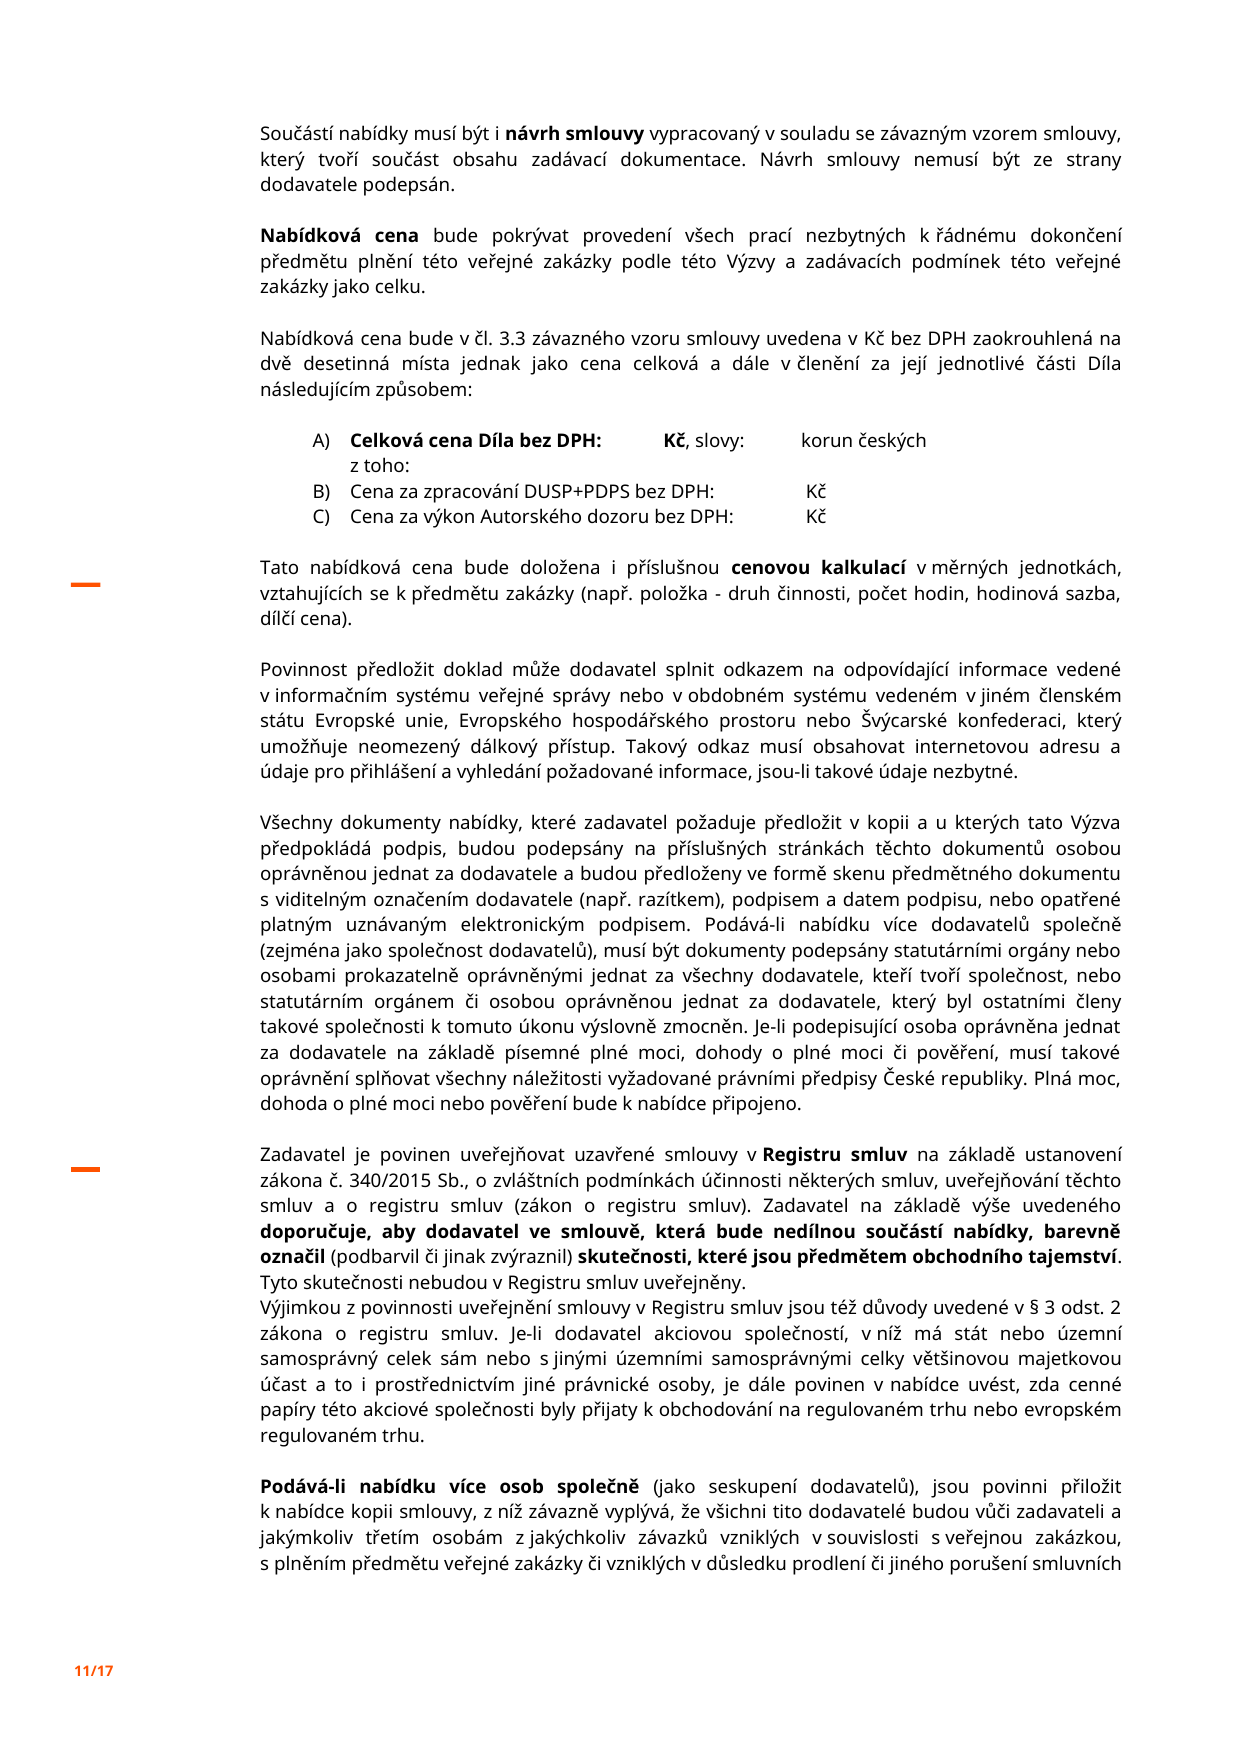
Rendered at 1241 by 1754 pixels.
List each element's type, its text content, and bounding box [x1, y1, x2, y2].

text Součástí nabídky musí být i návrh smlouvy vypracovaný v souladu se závazným vzorem smlouvy, který tvoří součást obsahu zadávací dokumentace. Návrh smlouvy nemusí být ze strany dodavatele podepsán. [260, 121, 1122, 197]
text Tato nabídková cena bude doložena i příslušnou cenovou kalkulací v měrných jednotkách, vztahujících se k předmětu zakázky (např. položka - druh činnosti, počet hodin, hodinová sazba, dílčí cena). [260, 554, 1122, 631]
text Povinnost předložit doklad může dodavatel splnit odkazem na odpovídající informace vedené v informačním systému veřejné správy nebo v obdobném systému vedeném v jiném členském státu Evropské unie, Evropského hospodářského prostoru nebo Švýcarské konfederaci, který umožňuje neomezený dálkový přístup. Takový odkaz musí obsahovat internetovou adresu a údaje pro přihlášení a vyhledání požadované informace, jsou-li takové údaje nezbytné. [260, 657, 1122, 784]
text z toho: [350, 452, 1122, 478]
list Cena za výkon Autorského dozoru bez DPH: Kč [312, 503, 1122, 529]
text Nabídková cena bude pokrývat provedení všech prací nezbytných k řádnému dokončení předmětu plnění této veřejné zakázky podle této Výzvy a zadávacích podmínek této veřejné zakázky jako celku. [260, 223, 1122, 299]
list Cena za zpracování DUSP+PDPS bez DPH: Kč [312, 478, 1122, 503]
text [260, 1473, 1122, 1575]
text Nabídková cena bude v čl. 3.3 závazného vzoru smlouvy uvedena v Kč bez DPH zaokrouhlená na dvě desetinná místa jednak jako cena celková a dále v členění za její jednotlivé části Díla následujícím způsobem: [216, 325, 1122, 401]
text Všechny dokumenty nabídky, které zadavatel požaduje předložit v kopii a u kterých tato Výzva předpokládá podpis, budou podepsány na příslušných stránkách těchto dokumentů osobou oprávněnou jednat za dodavatele a budou předloženy ve formě skenu předmětného dokumentu s viditelným označením dodavatele (např. razítkem), podpisem a datem podpisu, nebo opatřené platným uznávaným elektronickým podpisem. Podává-li nabídku více dodavatelů společně (zejména jako společnost dodavatelů), musí být dokumenty podepsány statutárními orgány nebo osobami prokazatelně oprávněnými jednat za všechny dodavatele, kteří tvoří společnost, nebo statutárním orgánem či osobou oprávněnou jednat za dodavatele, který byl ostatními členy takové společnosti k tomuto úkonu výslovně zmocněn. Je-li podepisující osoba oprávněna jednat za dodavatele na základě písemné plné moci, dohody o plné moci či pověření, musí takové oprávnění splňovat všechny náležitosti vyžadované právními předpisy České republiky. Plná moc, dohoda o plné moci nebo pověření bude k nabídce připojeno. [260, 810, 1122, 1116]
list Celková cena Díla bez DPH: Kč, slovy: korun českých [312, 427, 1122, 452]
text Výjimkou z povinnosti uveřejnění smlouvy v Registru smluv jsou též důvody uvedené v § 3 odst. 2 zákona o registru smluv. Je-li dodavatel akciovou společností, v níž má stát nebo územní samosprávný celek sám nebo s jinými územními samosprávnými celky většinovou majetkovou účast a to i prostřednictvím jiné právnické osoby, je dále povinen v nabídce uvést, zda cenné papíry této akciové společnosti byly přijaty k obchodování na regulovaném trhu nebo evropském regulovaném trhu. [260, 1294, 1122, 1448]
text Zadavatel je povinen uveřejňovat uzavřené smlouvy v Registru smluv na základě ustanovení zákona č. 340/2015 Sb., o zvláštních podmínkách účinnosti některých smluv, uveřejňování těchto smluv a o registru smluv (zákon o registru smluv). Zadavatel na základě výše uvedeného doporučuje, aby dodavatel ve smlouvě, která bude nedílnou součástí nabídky, barevně označil (podbarvil či jinak zvýraznil) skutečnosti, které jsou předmětem obchodního tajemství. Tyto skutečnosti nebudou v Registru smluv uveřejněny. [260, 1141, 1122, 1294]
